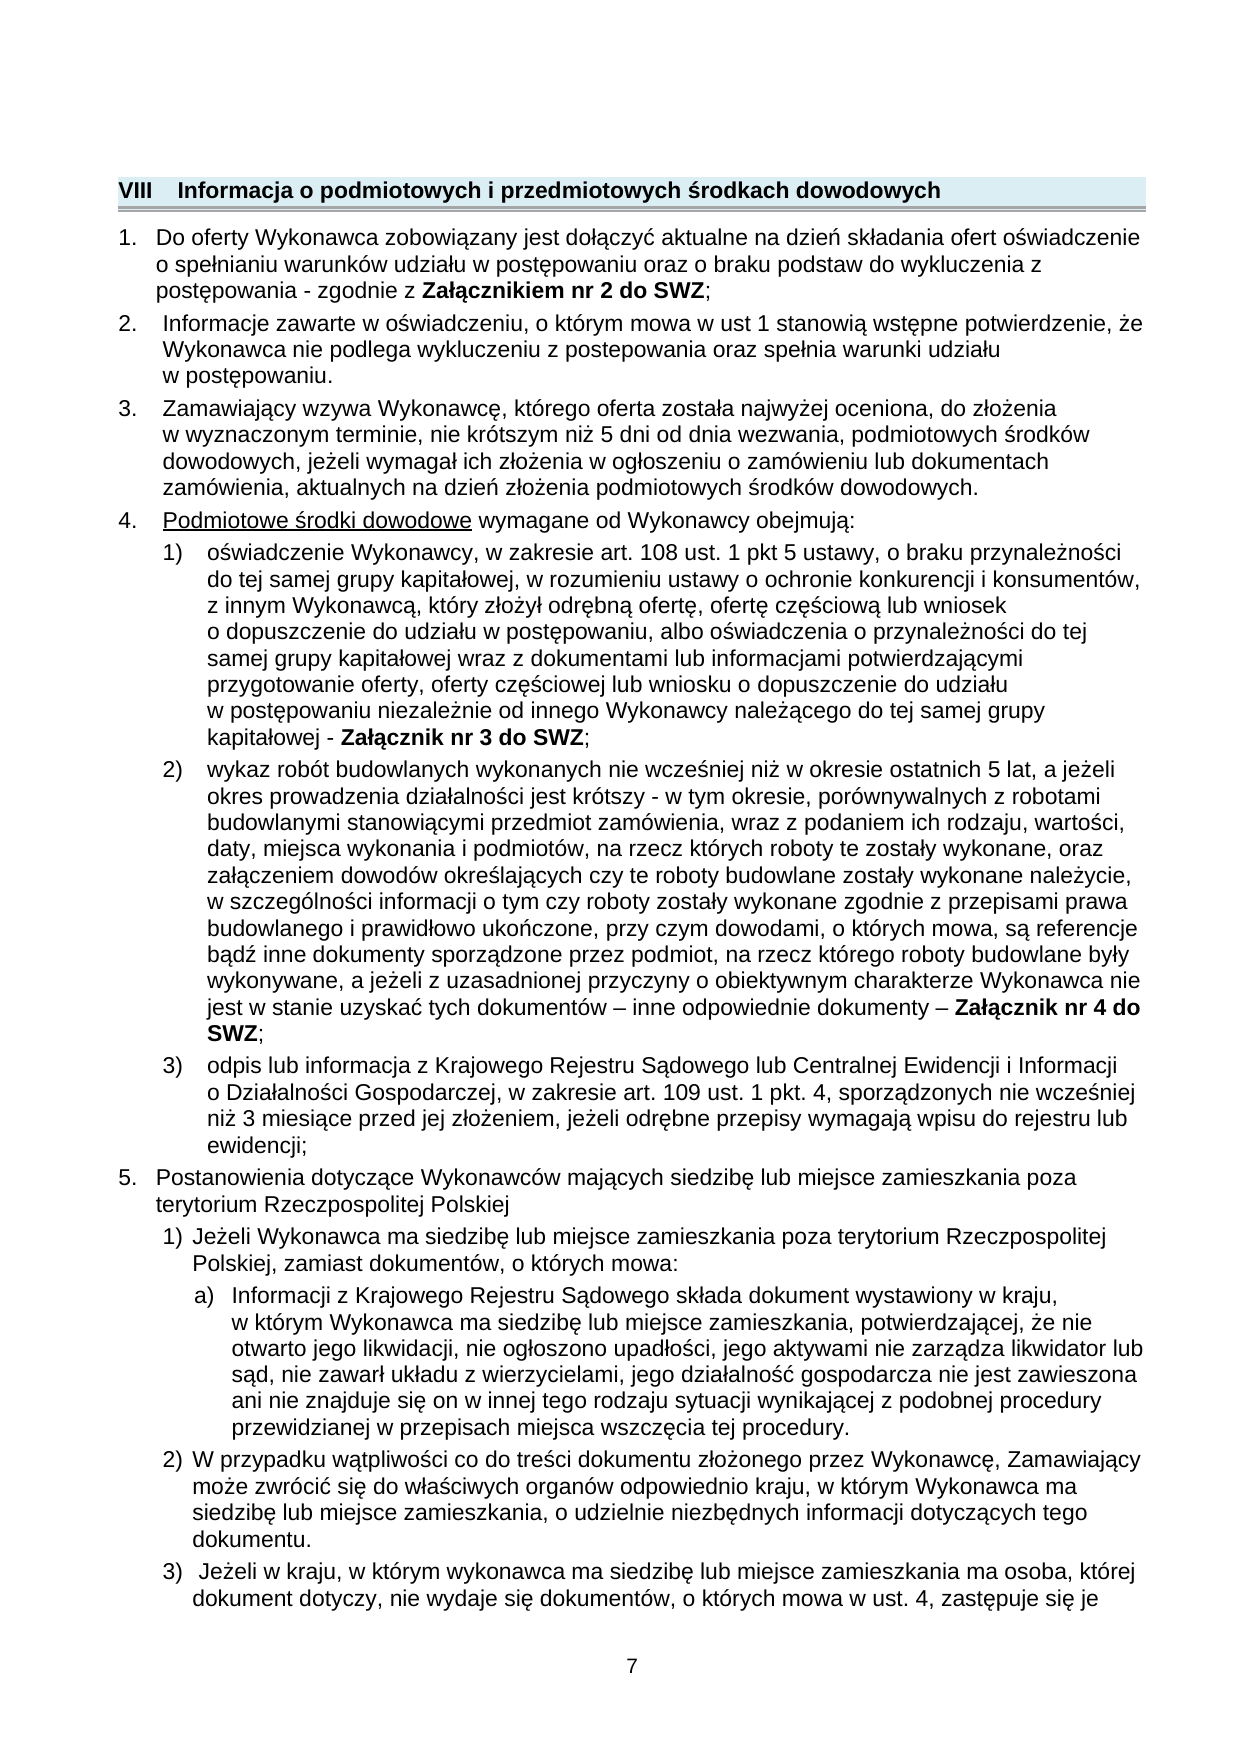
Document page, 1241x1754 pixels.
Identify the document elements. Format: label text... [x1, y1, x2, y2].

list Postanowienia dotyczące Wykonawców mających siedzibę lub miejsce zamieszkania poza terytorium Rzeczpospolitej Polskiej [118, 1164, 1146, 1217]
list oświadczenie Wykonawcy, w zakresie art. 108 ust. 1 pkt 5 ustawy, o braku przynależności do tej samej grupy kapitałowej, w rozumieniu ustawy o ochronie konkurencji i konsumentów, z innym Wykonawcą, który złożył odrębną ofertę, ofertę częściową lub wniosek o dopuszczenie do udziału w postępowaniu, albo oświadczenia o przynależności do tej samej grupy kapitałowej wraz z dokumentami lub informacjami potwierdzającymi przygotowanie oferty, oferty częściowej lub wniosku o dopuszczenie do udziału w postępowaniu niezależnie od innego Wykonawcy należącego do tej samej grupy kapitałowej - Załącznik nr 3 do SWZ; [162, 539, 1146, 750]
list Informacje zawarte w oświadczeniu, o którym mowa w ust 1 stanowią wstępne potwierdzenie, że Wykonawca nie podlega wykluczeniu z postepowania oraz spełnia warunki udziału w postępowaniu. [118, 310, 1146, 389]
text VIII Informacja o podmiotowych i przedmiotowych środkach dowodowych [118, 177, 1146, 206]
list W przypadku wątpliwości co do treści dokumentu złożonego przez Wykonawcę, Zamawiający może zwrócić się do właściwych organów odpowiednio kraju, w którym Wykonawca ma siedzibę lub miejsce zamieszkania, o udzielnie niezbędnych informacji dotyczących tego dokumentu. [162, 1446, 1146, 1552]
list odpis lub informacja z Krajowego Rejestru Sądowego lub Centralnej Ewidencji i Informacji o Działalności Gospodarczej, w zakresie art. 109 ust. 1 pkt. 4, sporządzonych nie wcześniej niż 3 miesiące przed jej złożeniem, jeżeli odrębne przepisy wymagają wpisu do rejestru lub ewidencji; [162, 1052, 1146, 1158]
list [162, 1558, 1146, 1611]
list Do oferty Wykonawca zobowiązany jest dołączyć aktualne na dzień składania ofert oświadczenie o spełnianiu warunków udziału w postępowaniu oraz o braku podstaw do wykluczenia z postępowania - zgodnie z Załącznikiem nr 2 do SWZ; [118, 224, 1146, 303]
list Jeżeli Wykonawca ma siedzibę lub miejsce zamieszkania poza terytorium Rzeczpospolitej Polskiej, zamiast dokumentów, o których mowa: [162, 1223, 1146, 1276]
list Podmiotowe środki dowodowe wymagane od Wykonawcy obejmują: [118, 507, 1146, 533]
list Informacji z Krajowego Rejestru Sądowego składa dokument wystawiony w kraju, w którym Wykonawca ma siedzibę lub miejsce zamieszkania, potwierdzającej, że nie otwarto jego likwidacji, nie ogłoszono upadłości, jego aktywami nie zarządza likwidator lub sąd, nie zawarł układu z wierzycielami, jego działalność gospodarcza nie jest zawieszona ani nie znajduje się on w innej tego rodzaju sytuacji wynikającej z podobnej procedury przewidzianej w przepisach miejsca wszczęcia tej procedury. [194, 1282, 1146, 1440]
list Zamawiający wzywa Wykonawcę, którego oferta została najwyżej oceniona, do złożenia w wyznaczonym terminie, nie krótszym niż 5 dni od dnia wezwania, podmiotowych środków dowodowych, jeżeli wymagał ich złożenia w ogłoszeniu o zamówieniu lub dokumentach zamówienia, aktualnych na dzień złożenia podmiotowych środków dowodowych. [118, 395, 1146, 500]
list wykaz robót budowlanych wykonanych nie wcześniej niż w okresie ostatnich 5 lat, a jeżeli okres prowadzenia działalności jest krótszy - w tym okresie, porównywalnych z robotami budowlanymi stanowiącymi przedmiot zamówienia, wraz z podaniem ich rodzaju, wartości, daty, miejsca wykonania i podmiotów, na rzecz których roboty te zostały wykonane, oraz załączeniem dowodów określających czy te roboty budowlane zostały wykonane należycie, w szczególności informacji o tym czy roboty zostały wykonane zgodnie z przepisami prawa budowlanego i prawidłowo ukończone, przy czym dowodami, o których mowa, są referencje bądź inne dokumenty sporządzone przez podmiot, na rzecz którego roboty budowlane były wykonywane, a jeżeli z uzasadnionej przyczyny o obiektywnym charakterze Wykonawca nie jest w stanie uzyskać tych dokumentów – inne odpowiednie dokumenty – Załącznik nr 4 do SWZ; [162, 756, 1146, 1046]
